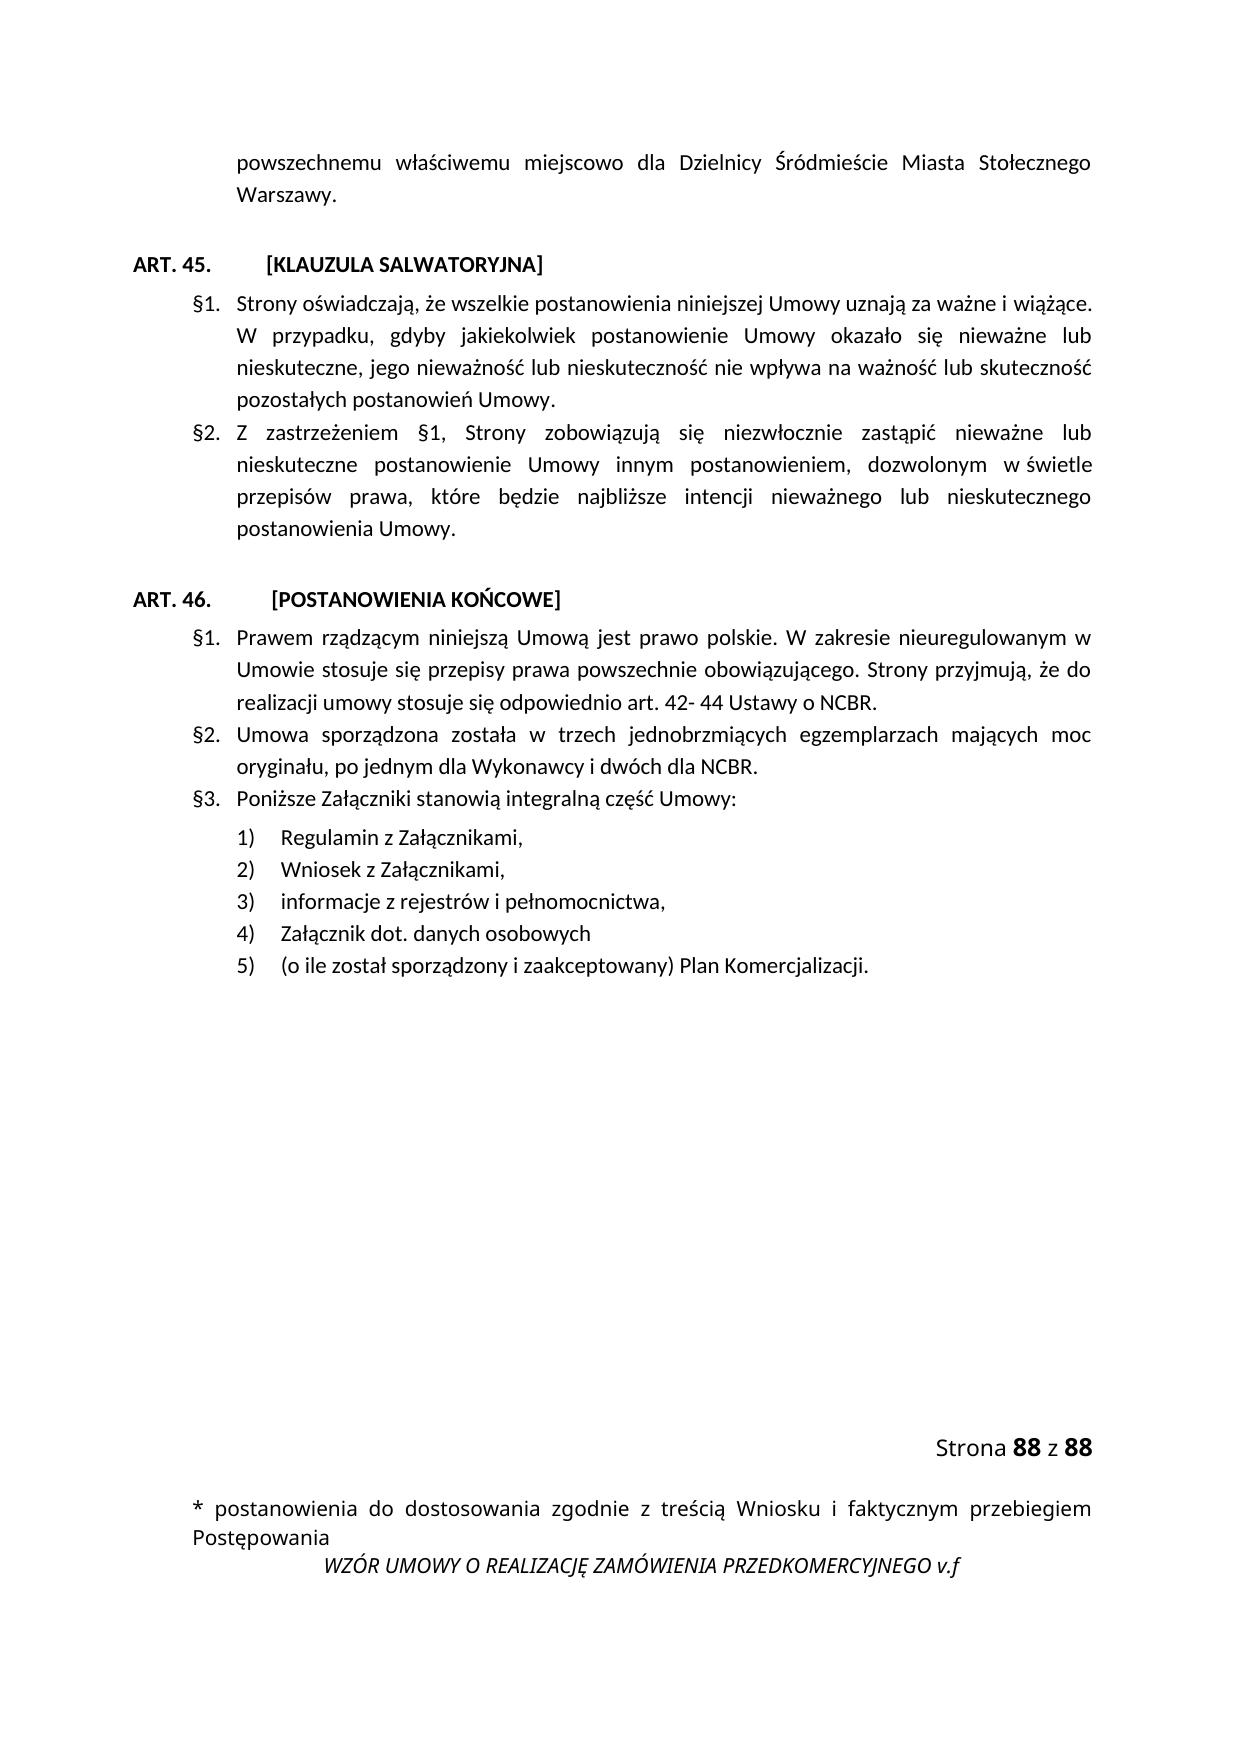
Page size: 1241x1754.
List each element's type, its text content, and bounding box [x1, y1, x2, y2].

list Z zastrzeżeniem §1, Strony zobowiązują się niezwłocznie zastąpić nieważne lub nieskuteczne postanowienie Umowy innym postanowieniem, dozwolonym w świetle przepisów prawa, które będzie najbliższe intencji nieważnego lub nieskutecznego postanowienia Umowy. [192, 418, 1093, 542]
list Strony oświadczają, że wszelkie postanowienia niniejszej Umowy uznają za ważne i wiążące. W przypadku, gdyby jakiekolwiek postanowienie Umowy okazało się nieważne lub nieskuteczne, jego nieważność lub nieskuteczność nie wpływa na ważność lub skuteczność pozostałych postanowień Umowy. [192, 289, 1093, 413]
list Wniosek z Załącznikami, [236, 855, 1093, 883]
subtitle [KLAUZULA SALWATORYJNA] [133, 251, 1093, 278]
list Prawem rządzącym niniejszą Umową jest prawo polskie. W zakresie nieuregulowanym w Umowie stosuje się przepisy prawa powszechnie obowiązującego. Strony przyjmują, że do realizacji umowy stosuje się odpowiednio art. 42- 44 Ustawy o NCBR. [192, 623, 1093, 716]
list informacje z rejestrów i pełnomocnictwa, [236, 887, 1093, 915]
list Regulamin z Załącznikami, [236, 823, 1093, 851]
list Załącznik dot. danych osobowych [236, 919, 1093, 947]
subtitle [POSTANOWIENIA KOŃCOWE] [133, 585, 1093, 613]
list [192, 148, 1093, 208]
list Poniższe Załączniki stanowią integralną część Umowy: [192, 784, 1093, 812]
list Umowa sporządzona została w trzech jednobrzmiących egzemplarzach mających moc oryginału, po jednym dla Wykonawcy i dwóch dla NCBR. [192, 720, 1093, 780]
list (o ile został sporządzony i zaakceptowany) Plan Komercjalizacji. [236, 951, 1093, 979]
